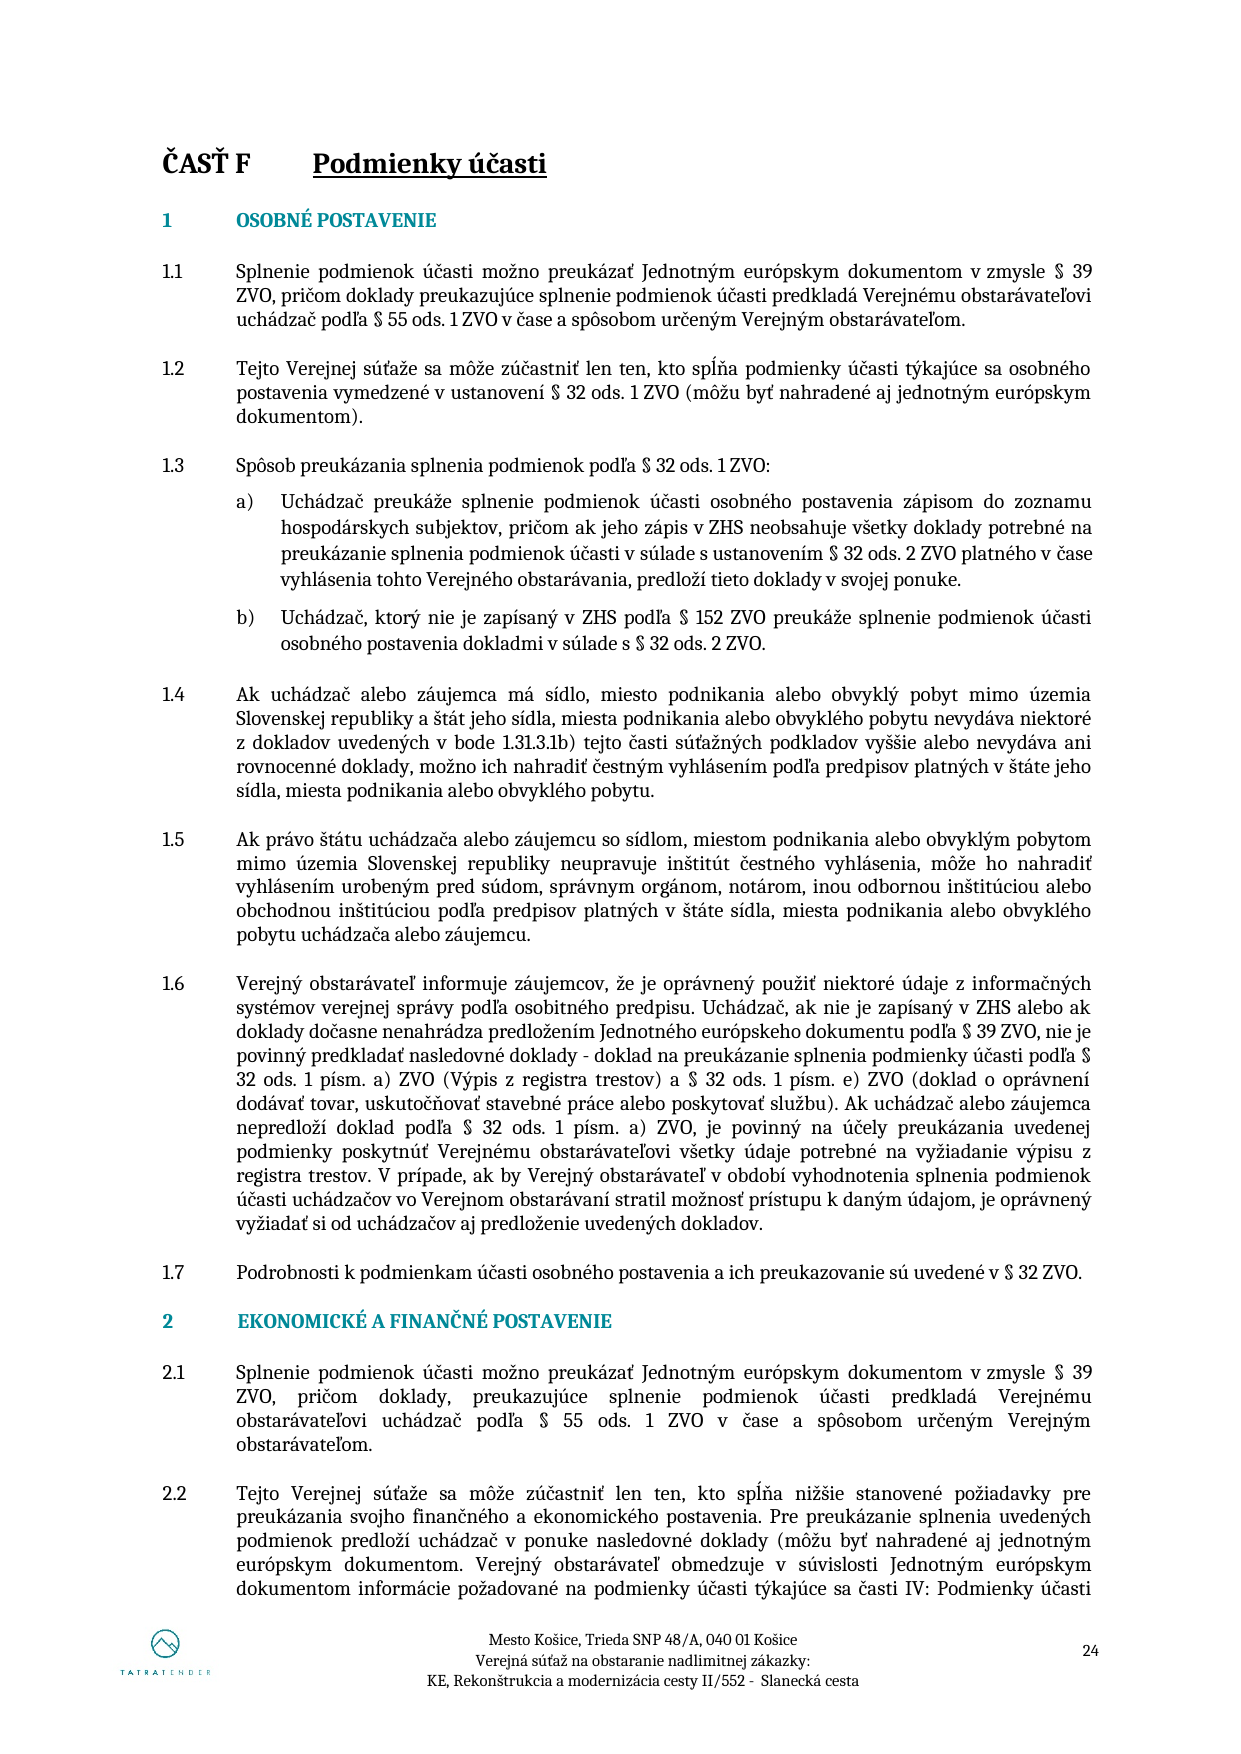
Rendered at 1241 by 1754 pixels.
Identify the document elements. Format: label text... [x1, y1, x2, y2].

subtitle Ak právo štátu uchádzača alebo záujemcu so sídlom, miestom podnikania alebo obvyklým pobytom mimo územia Slovenskej republiky neupravuje inštitút čestného vyhlásenia, môže ho nahradiť vyhlásením urobeným pred súdom, správnym orgánom, notárom, inou odbornou inštitúciou alebo obchodnou inštitúciou podľa predpisov platných v štáte sídla, miesta podnikania alebo obvyklého pobytu uchádzača alebo záujemcu. [162, 827, 1092, 947]
subtitle Podrobnosti k podmienkam účasti osobného postavenia a ich preukazovanie sú uvedené v § 32 ZVO. [162, 1261, 1092, 1284]
subtitle Podmienky účasti [162, 148, 1092, 181]
picture [99, 1605, 231, 1699]
subtitle Verejný obstarávateľ informuje záujemcov, že je oprávnený použiť niektoré údaje z informačných systémov verejnej správy podľa osobitného predpisu. Uchádzač, ak nie je zapísaný v ZHS alebo ak doklady dočasne nenahrádza predložením Jednotného európskeho dokumentu podľa § 39 ZVO, nie je povinný predkladať nasledovné doklady - doklad na preukázanie splnenia podmienky účasti podľa § 32 ods. 1 písm. a) ZVO (Výpis z registra trestov) a § 32 ods. 1 písm. e) ZVO (doklad o oprávnení dodávať tovar, uskutočňovať stavebné práce alebo poskytovať službu). Ak uchádzač alebo záujemca nepredloží doklad podľa § 32 ods. 1 písm. a) ZVO, je povinný na účely preukázania uvedenej podmienky poskytnúť Verejnému obstarávateľovi všetky údaje potrebné na vyžiadanie výpisu z registra trestov. V prípade, ak by Verejný obstarávateľ v období vyhodnotenia splnenia podmienok účasti uchádzačov vo Verejnom obstarávaní stratil možnosť prístupu k daným údajom, je oprávnený vyžiadať si od uchádzačov aj predloženie uvedených dokladov. [162, 972, 1092, 1236]
subtitle Ekonomické a finančné postavenie [162, 1309, 1092, 1333]
subtitle Splnenie podmienok účasti možno preukázať Jednotným európskym dokumentom v zmysle § 39 ZVO, pričom doklady, preukazujúce splnenie podmienok účasti predkladá Verejnému obstarávateľovi uchádzač podľa § 55 ods. 1 ZVO v čase a spôsobom určeným Verejným obstarávateľom. [162, 1360, 1092, 1456]
subtitle Uchádzač, ktorý nie je zapísaný v ZHS podľa § 152 ZVO preukáže splnenie podmienok účasti osobného postavenia dokladmi v súlade s § 32 ods. 2 ZVO. [236, 606, 1092, 656]
subtitle Tejto Verejnej súťaže sa môže zúčastniť len ten, kto spĺňa podmienky účasti týkajúce sa osobného postavenia vymedzené v ustanovení § 32 ods. 1 ZVO (môžu byť nahradené aj jednotným európskym dokumentom). [162, 357, 1092, 428]
subtitle Spôsob preukázania splnenia podmienok podľa § 32 ods. 1 ZVO: [162, 453, 1092, 477]
subtitle Ak uchádzač alebo záujemca má sídlo, miesto podnikania alebo obvyklý pobyt mimo územia Slovenskej republiky a štát jeho sídla, miesta podnikania alebo obvyklého pobytu nevydáva niektoré z dokladov uvedených v bode 1.3b) tejto časti súťažných podkladov vyššie alebo nevydáva ani rovnocenné doklady, možno ich nahradiť čestným vyhlásením podľa predpisov platných v štáte jeho sídla, miesta podnikania alebo obvyklého pobytu. [162, 682, 1092, 802]
subtitle Osobné postavenie [162, 209, 1092, 233]
subtitle Uchádzač preukáže splnenie podmienok účasti osobného postavenia zápisom do zoznamu hospodárskych subjektov, pričom ak jeho zápis v ZHS neobsahuje všetky doklady potrebné na preukázanie splnenia podmienok účasti v súlade s ustanovením § 32 ods. 2 ZVO platného v čase vyhlásenia tohto Verejného obstarávania, predloží tieto doklady v svojej ponuke. [236, 490, 1092, 591]
subtitle Splnenie podmienok účasti možno preukázať Jednotným európskym dokumentom v zmysle § 39 ZVO, pričom doklady preukazujúce splnenie podmienok účasti predkladá Verejnému obstarávateľovi uchádzač podľa § 55 ods. 1 ZVO v čase a spôsobom určeným Verejným obstarávateľom. [162, 260, 1092, 332]
